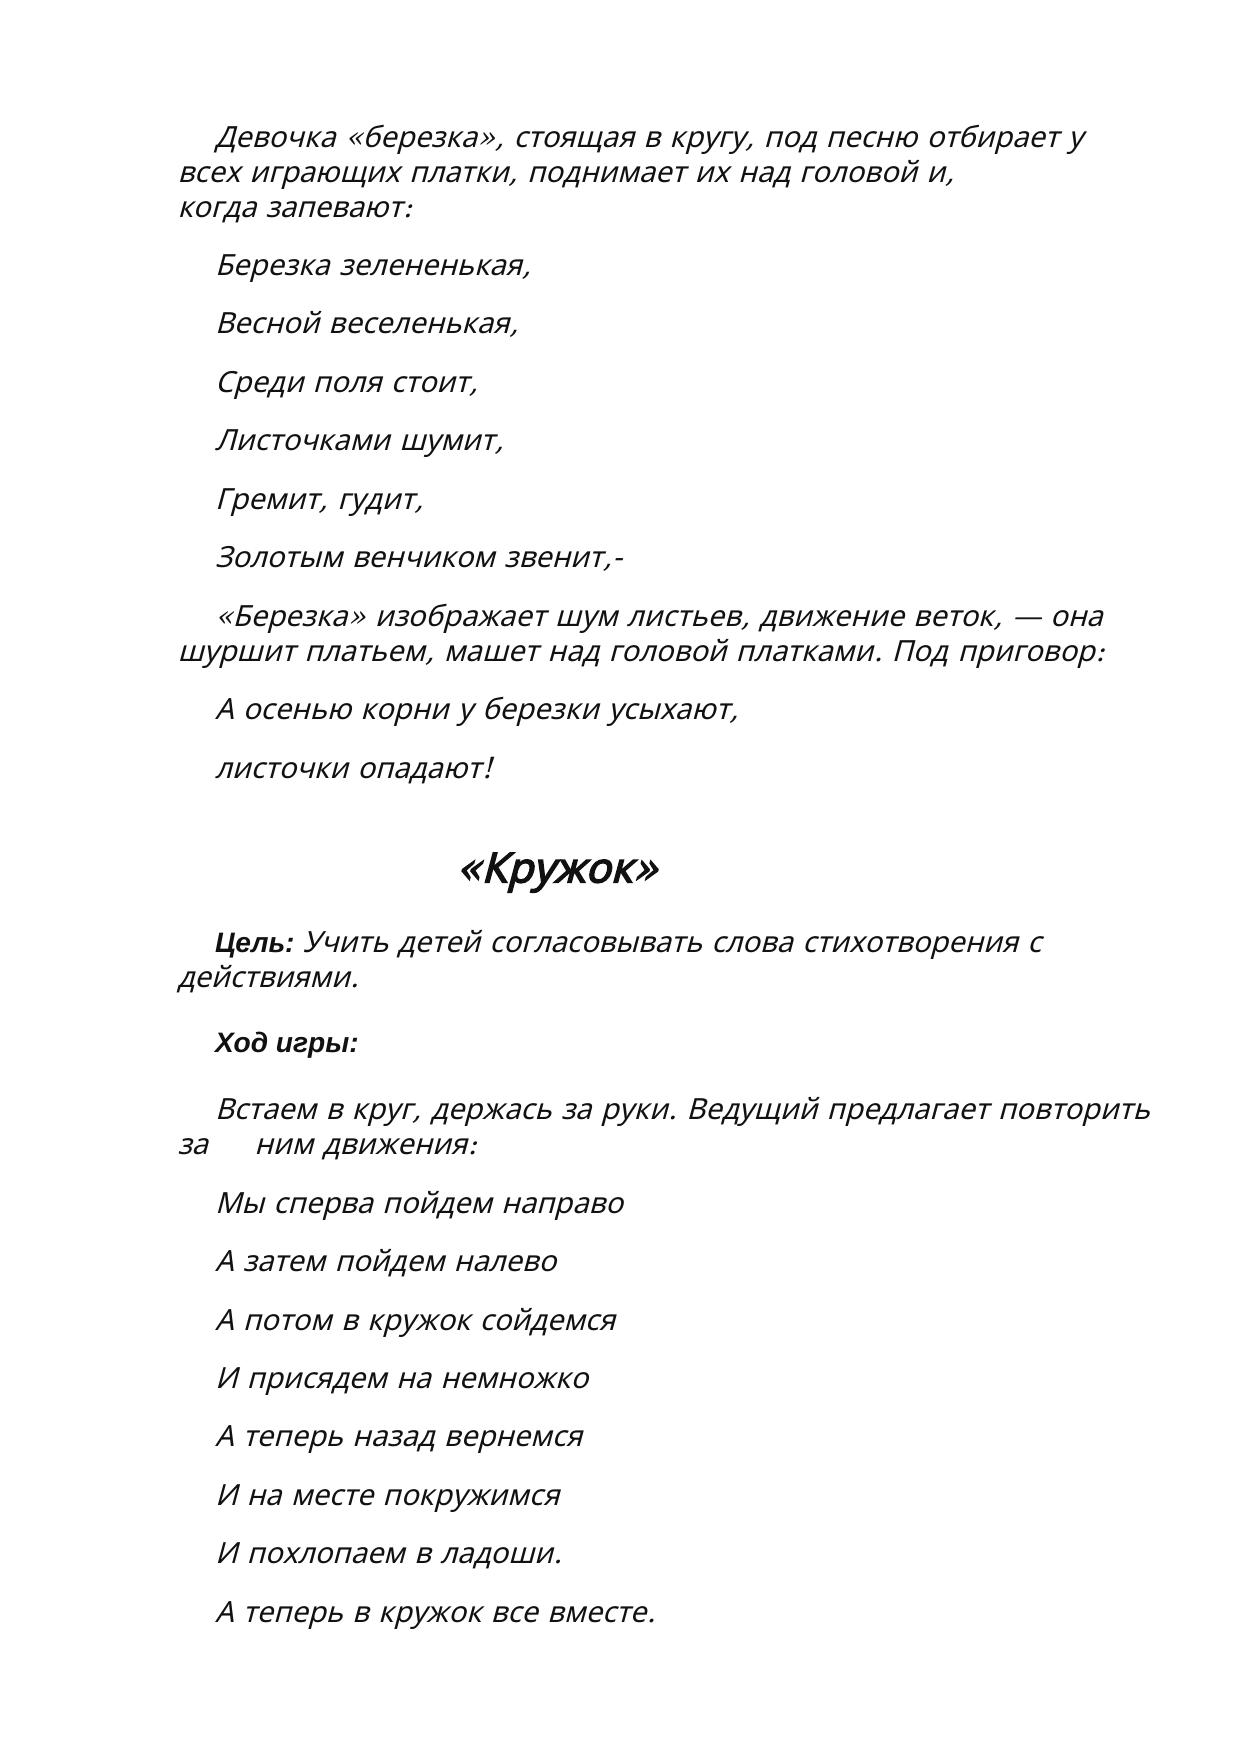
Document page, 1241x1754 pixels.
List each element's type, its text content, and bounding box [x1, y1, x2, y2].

text И на месте покружимся [177, 1476, 1152, 1511]
text «Кружок» [177, 841, 1152, 891]
text И присядем на немножко [177, 1359, 1152, 1394]
text И похлопаем в ладоши. [177, 1535, 1152, 1570]
text Листочками шумит, [177, 422, 1152, 457]
text А теперь в кружок все вместе. [177, 1593, 1152, 1628]
text Гремит, гудит, [177, 480, 1152, 515]
text Золотым венчиком звенит,- [177, 539, 1152, 574]
text А потом в кружок сойдемся [177, 1301, 1152, 1336]
text Мы сперва пойдем направо [177, 1184, 1152, 1219]
text Девочка «березка», стоящая в кругу, под песню отбирает у всех играющих платки, поднимает их над головой и, когда запевают: [177, 118, 1152, 223]
text Весной веселенькая, [177, 305, 1152, 340]
text Цель: Учить детей согласовывать слова стихотворения с действиями. [177, 923, 1152, 993]
text Березка зелененькая, [177, 247, 1152, 282]
text Ход игры: [177, 1026, 1152, 1058]
text А затем пойдем налево [177, 1242, 1152, 1277]
text листочки опадают! [177, 749, 1152, 784]
text Среди поля стоит, [177, 363, 1152, 398]
text «Березка» изображает шум листьев, движение веток, — она шуршит платьем, машет над головой платками. Под приговор: [177, 597, 1152, 667]
text А осенью корни у березки усыхают, [177, 691, 1152, 726]
text Встаем в круг, держась за руки. Ведущий предлагает повторить за ним движения: [177, 1091, 1152, 1161]
text А теперь назад вернемся [177, 1418, 1152, 1453]
